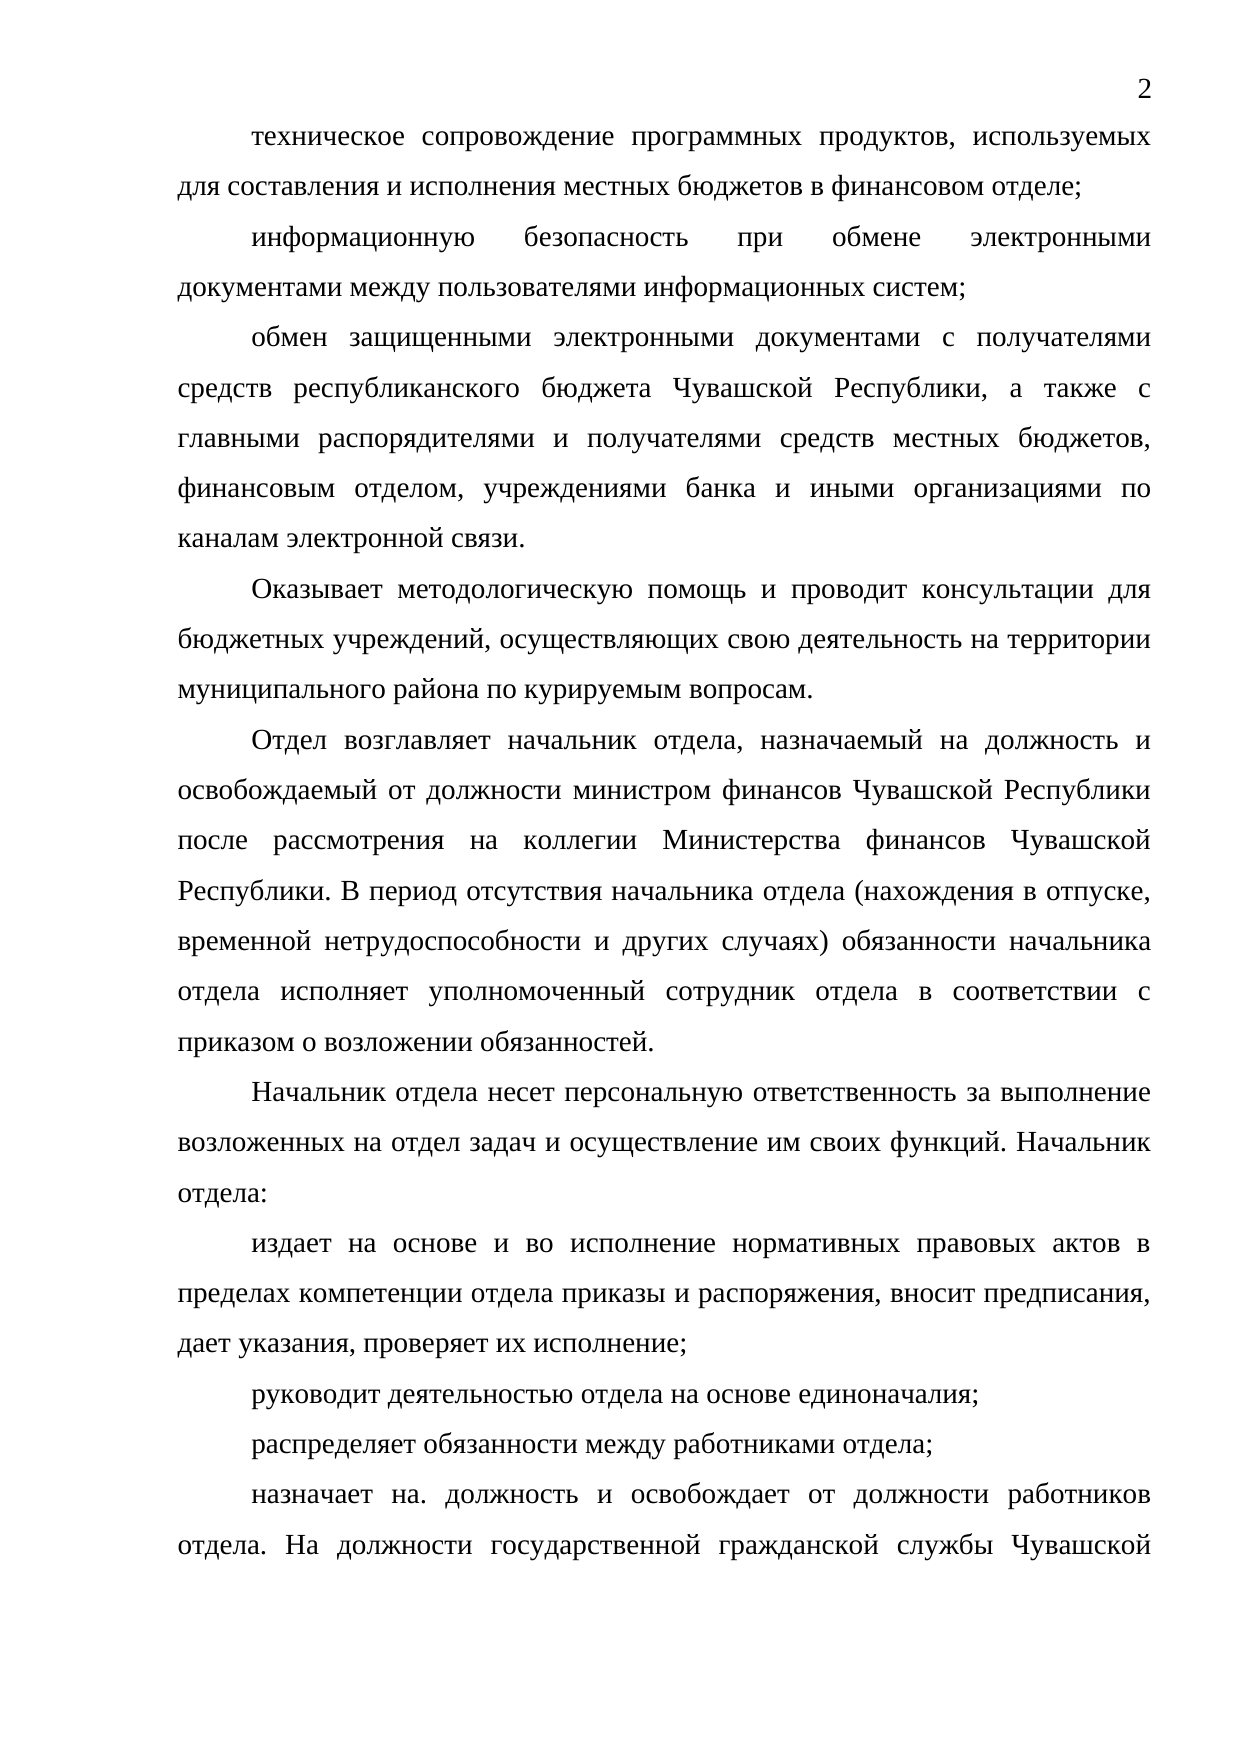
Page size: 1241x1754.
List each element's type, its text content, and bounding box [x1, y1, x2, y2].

text информационную безопасность при обмене электронными документами между пользователями информационных систем; [177, 219, 1152, 303]
text Начальник отдела несет персональную ответственность за выполнение возложенных на отдел задач и осуществление им своих функций. Начальник отдела: [177, 1074, 1152, 1208]
text распределяет обязанности между работниками отдела; [177, 1426, 1152, 1460]
text Отдел возглавляет начальник отдела, назначаемый на должность и освобождаемый от должности министром финансов Чувашской Республики после рассмотрения на коллегии Министерства финансов Чувашской Республики. В период отсутствия начальника отдела (нахождения в отпуске, временной нетрудоспособности и других случаях) обязанности начальника отдела исполняет уполномоченный сотрудник отдела в соответствии с приказом о возложении обязанностей. [177, 722, 1152, 1057]
text техническое сопровождение программных продуктов, используемых для составления и исполнения местных бюджетов в финансовом отделе; [177, 118, 1152, 202]
text обмен защищенными электронными документами с получателями средств республиканского бюджета Чувашской Республики, а также с главными распорядителями и получателями средств местных бюджетов, финансовым отделом, учреждениями банка и иными организациями по каналам электронной связи. [177, 319, 1152, 554]
text руководит деятельностью отдела на основе единоначалия; [177, 1376, 1152, 1409]
text Оказывает методологическую помощь и проводит консультации для бюджетных учреждений, осуществляющих свою деятельность на территории муниципального района по курируемым вопросам. [177, 571, 1152, 705]
text издает на основе и во исполнение нормативных правовых актов в пределах компетенции отдела приказы и распоряжения, вносит предписания, дает указания, проверяет их исполнение; [177, 1225, 1152, 1359]
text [177, 1477, 1152, 1560]
